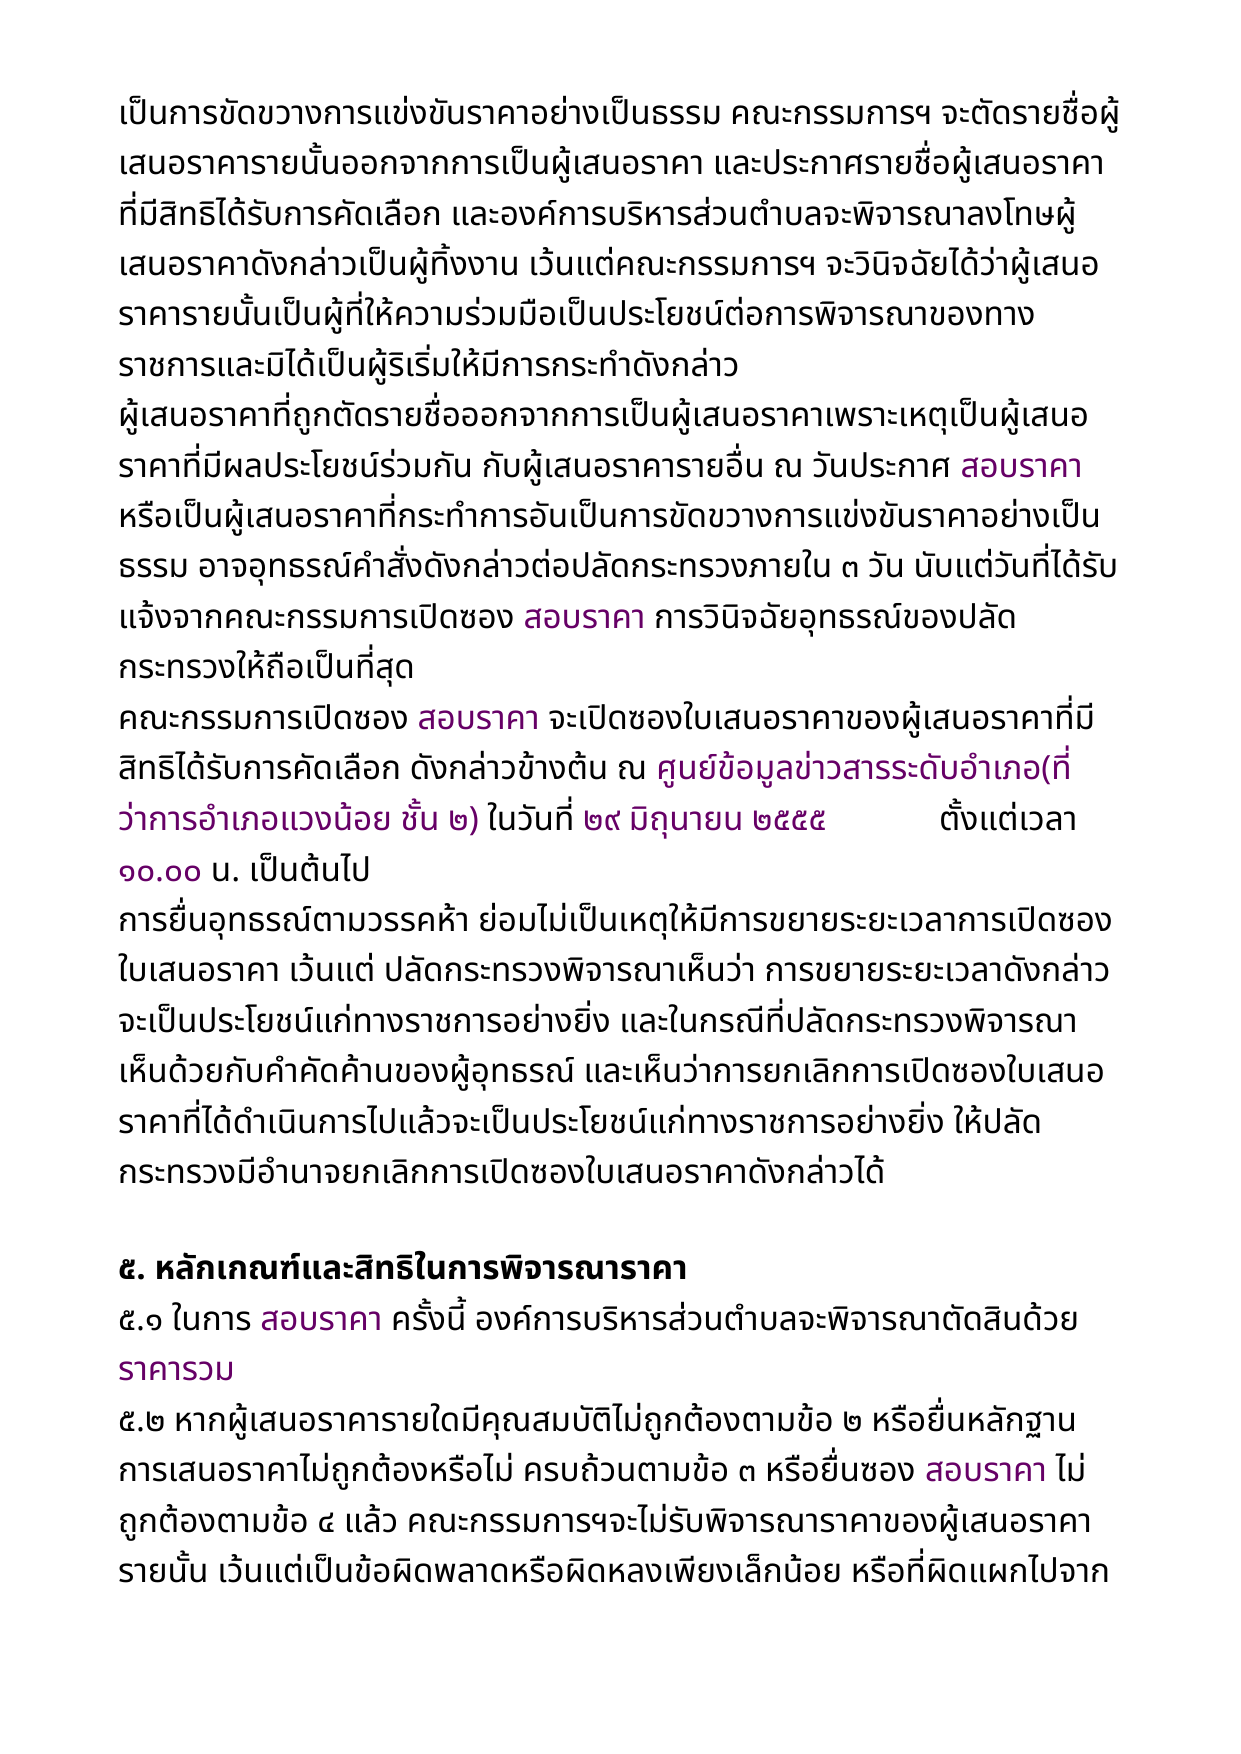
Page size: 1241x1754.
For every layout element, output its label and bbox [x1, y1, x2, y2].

table_header [118, 89, 1122, 1597]
